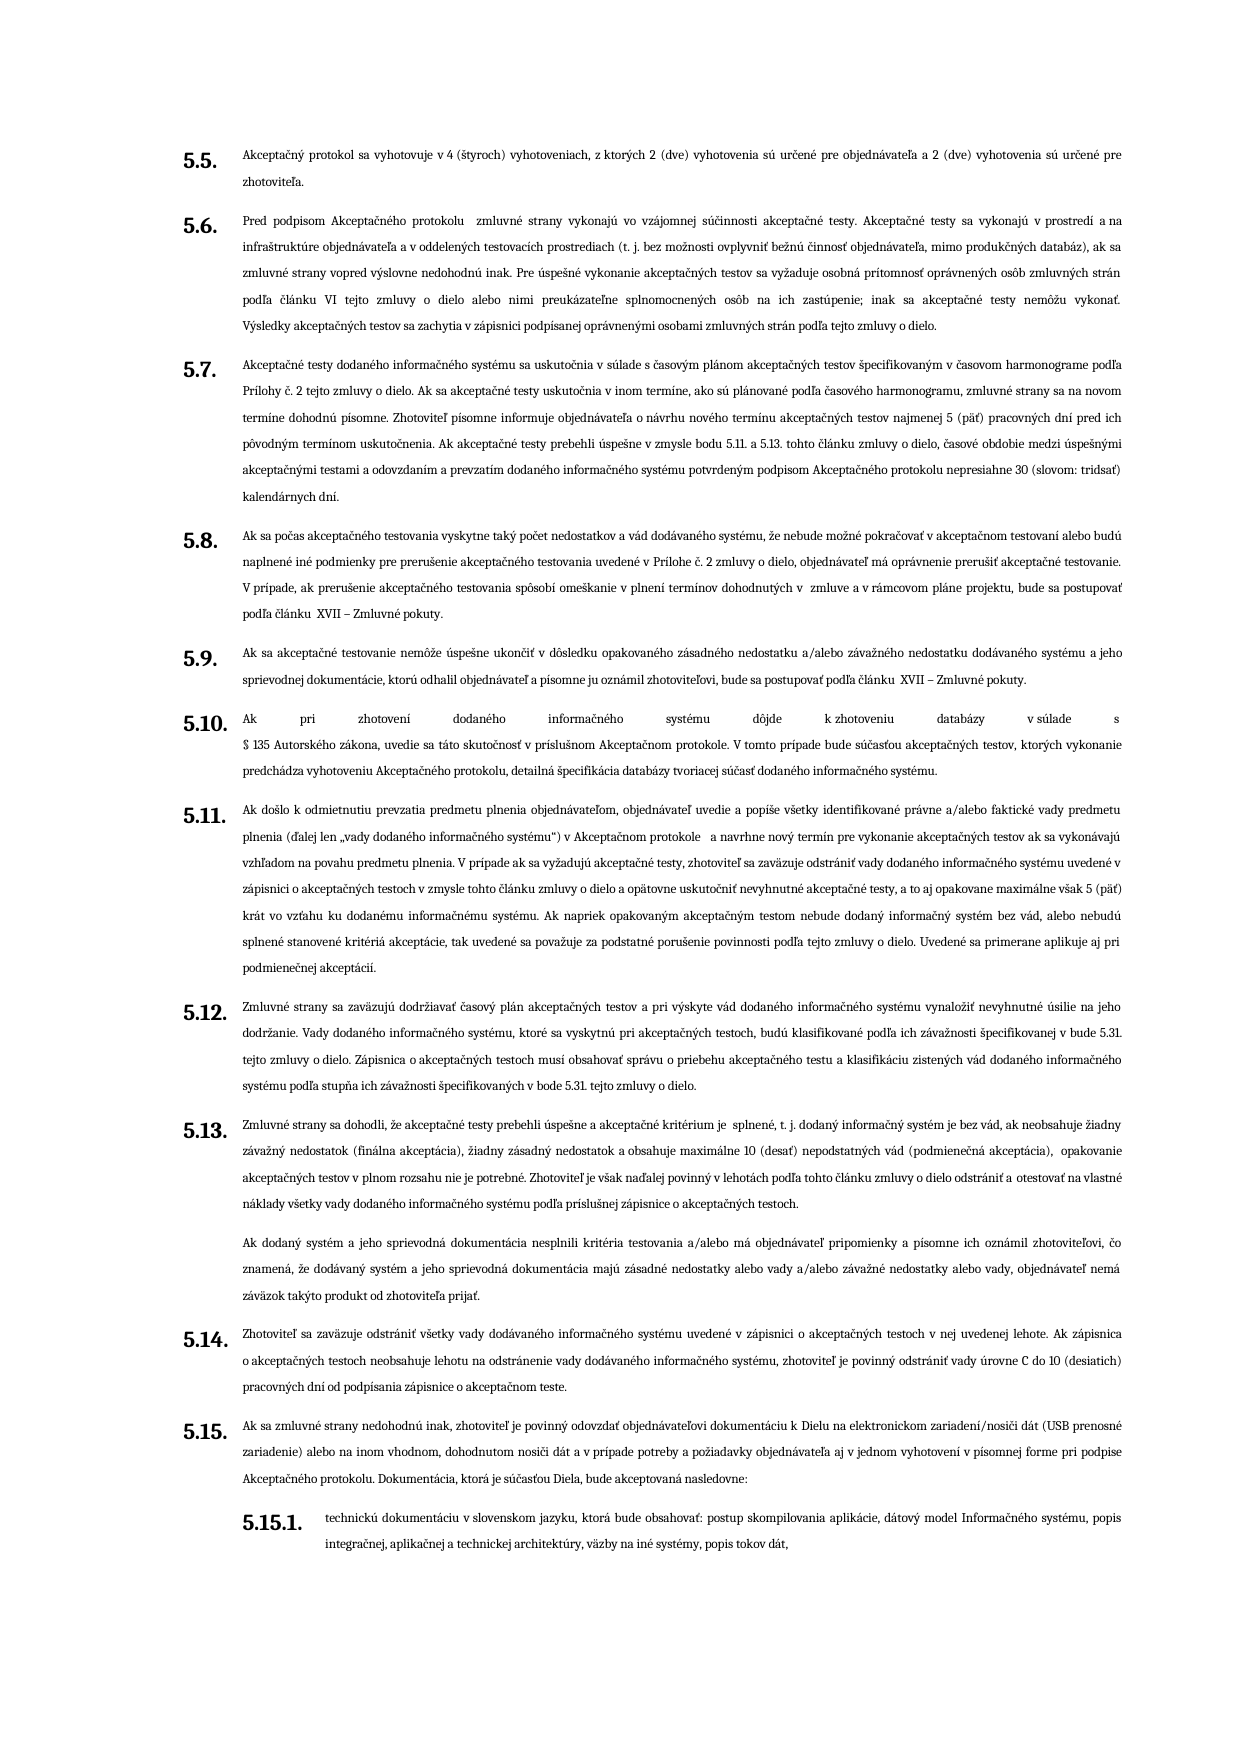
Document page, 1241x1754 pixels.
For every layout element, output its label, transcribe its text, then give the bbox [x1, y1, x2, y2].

subtitle Zmluvné strany sa dohodli, že akceptačné testy prebehli úspešne a akceptačné kritérium je splnené, t. j. dodaný informačný systém je bez vád, ak neobsahuje žiadny závažný nedostatok (finálna akceptácia), žiadny zásadný nedostatok a obsahuje maximálne 10 (desať) nepodstatných vád (podmienečná akceptácia), opakovanie akceptačných testov v plnom rozsahu nie je potrebné. Zhotoviteľ je však naďalej povinný v lehotách podľa tohto článku zmluvy o dielo odstrániť a otestovať na vlastné náklady všetky vady dodaného informačného systému podľa príslušnej zápisnice o akceptačných testoch. [183, 1117, 1122, 1223]
subtitle Ak pri zhotovení dodaného informačného systému dôjde k zhotoveniu databázy v súlade s § 135 Autorského zákona, uvedie sa táto skutočnosť v príslušnom Akceptačnom protokole. V tomto prípade bude súčasťou akceptačných testov, ktorých vykonanie predchádza vyhotoveniu Akceptačného protokolu, detailná špecifikácia databázy tvoriacej súčasť dodaného informačného systému. [183, 711, 1122, 790]
subtitle technickú dokumentáciu v slovenskom jazyku, ktorá bude obsahovať: postup skompilovania aplikácie, dátový model Informačného systému, popis integračnej, aplikačnej a technickej architektúry, väzby na iné systémy, popis tokov dát, [242, 1510, 1122, 1563]
subtitle Zmluvné strany sa zaväzujú dodržiavať časový plán akceptačných testov a pri výskyte vád dodaného informačného systému vynaložiť nevyhnutné úsilie na jeho dodržanie. Vady dodaného informačného systému, ktoré sa vyskytnú pri akceptačných testoch, budú klasifikované podľa ich závažnosti špecifikovanej v bude 5.31. tejto zmluvy o dielo. Zápisnica o akceptačných testoch musí obsahovať správu o priebehu akceptačného testu a klasifikáciu zistených vád dodaného informačného systému podľa stupňa ich závažnosti špecifikovaných v bode 5.31. tejto zmluvy o dielo. [183, 999, 1122, 1105]
subtitle Ak sa počas akceptačného testovania vyskytne taký počet nedostatkov a vád dodávaného systému, že nebude možné pokračovať v akceptačnom testovaní alebo budú naplnené iné podmienky pre prerušenie akceptačného testovania uvedené v Prílohe č. 2 zmluvy o dielo, objednávateľ má oprávnenie prerušiť akceptačné testovanie. V prípade, ak prerušenie akceptačného testovania spôsobí omeškanie v plnení termínov dohodnutých v zmluve a v rámcovom pláne projektu, bude sa postupovať podľa článku XVII – Zmluvné pokuty. [183, 528, 1122, 633]
subtitle Akceptačný protokol sa vyhotovuje v 4 (štyroch) vyhotoveniach, z ktorých 2 (dve) vyhotovenia sú určené pre objednávateľa a 2 (dve) vyhotovenia sú určené pre zhotoviteľa. [183, 148, 1122, 200]
subtitle Pred podpisom Akceptačného protokolu zmluvné strany vykonajú vo vzájomnej súčinnosti akceptačné testy. Akceptačné testy sa vykonajú v prostredí a na infraštruktúre objednávateľa a v oddelených testovacích prostrediach (t. j. bez možnosti ovplyvniť bežnú činnosť objednávateľa, mimo produkčných databáz), ak sa zmluvné strany vopred výslovne nedohodnú inak. Pre úspešné vykonanie akceptačných testov sa vyžaduje osobná prítomnosť oprávnených osôb zmluvných strán podľa článku VI tejto zmluvy o dielo alebo nimi preukázateľne splnomocnených osôb na ich zastúpenie; inak sa akceptačné testy nemôžu vykonať. Výsledky akceptačných testov sa zachytia v zápisnici podpísanej oprávnenými osobami zmluvných strán podľa tejto zmluvy o dielo. [183, 213, 1122, 345]
subtitle Ak sa zmluvné strany nedohodnú inak, zhotoviteľ je povinný odovzdať objednávateľovi dokumentáciu k Dielu na elektronickom zariadení/nosiči dát (USB prenosné zariadenie) alebo na inom vhodnom, dohodnutom nosiči dát a v prípade potreby a požiadavky objednávateľa aj v jednom vyhotovení v písomnej forme pri podpise Akceptačného protokolu. Dokumentácia, ktorá je súčasťou Diela, bude akceptovaná nasledovne: [183, 1418, 1122, 1497]
subtitle Zhotoviteľ sa zaväzuje odstrániť všetky vady dodávaného informačného systému uvedené v zápisnici o akceptačných testoch v nej uvedenej lehote. Ak zápisnica o akceptačných testoch neobsahuje lehotu na odstránenie vady dodávaného informačného systému, zhotoviteľ je povinný odstrániť vady úrovne C do 10 (desiatich) pracovných dní od podpísania zápisnice o akceptačnom teste. [183, 1327, 1122, 1406]
subtitle Ak došlo k odmietnutiu prevzatia predmetu plnenia objednávateľom, objednávateľ uvedie a popíše všetky identifikované právne a/alebo faktické vady predmetu plnenia (ďalej len „vady dodaného informačného systému“) v Akceptačnom protokole a navrhne nový termín pre vykonanie akceptačných testov ak sa vykonávajú vzhľadom na povahu predmetu plnenia. V prípade ak sa vyžadujú akceptačné testy, zhotoviteľ sa zaväzuje odstrániť vady dodaného informačného systému uvedené v zápisnici o akceptačných testoch v zmysle tohto článku zmluvy o dielo a opätovne uskutočniť nevyhnutné akceptačné testy, a to aj opakovane maximálne však 5 (päť) krát vo vzťahu ku dodanému informačnému systému. Ak napriek opakovaným akceptačným testom nebude dodaný informačný systém bez vád, alebo nebudú splnené stanovené kritériá akceptácie, tak uvedené sa považuje za podstatné porušenie povinnosti podľa tejto zmluvy o dielo. Uvedené sa primerane aplikuje aj pri podmienečnej akceptácií. [183, 802, 1122, 987]
subtitle Ak dodaný systém a jeho sprievodná dokumentácia nesplnili kritéria testovania a/alebo má objednávateľ pripomienky a písomne ich oznámil zhotoviteľovi, čo znamená, že dodávaný systém a jeho sprievodná dokumentácia majú zásadné nedostatky alebo vady a/alebo závažné nedostatky alebo vady, objednávateľ nemá záväzok takýto produkt od zhotoviteľa prijať. [242, 1235, 1122, 1314]
subtitle Akceptačné testy dodaného informačného systému sa uskutočnia v súlade s časovým plánom akceptačných testov špecifikovaným v časovom harmonograme podľa Prílohy č. 2 tejto zmluvy o dielo. Ak sa akceptačné testy uskutočnia v inom termíne, ako sú plánované podľa časového harmonogramu, zmluvné strany sa na novom termíne dohodnú písomne. Zhotoviteľ písomne informuje objednávateľa o návrhu nového termínu akceptačných testov najmenej 5 (päť) pracovných dní pred ich pôvodným termínom uskutočnenia. Ak akceptačné testy prebehli úspešne v zmysle bodu 5.11. a 5.13. tohto článku zmluvy o dielo, časové obdobie medzi úspešnými akceptačnými testami a odovzdaním a prevzatím dodaného informačného systému potvrdeným podpisom Akceptačného protokolu nepresiahne 30 (slovom: tridsať) kalendárnych dní. [183, 357, 1122, 515]
subtitle Ak sa akceptačné testovanie nemôže úspešne ukončiť v dôsledku opakovaného zásadného nedostatku a/alebo závažného nedostatku dodávaného systému a jeho sprievodnej dokumentácie, ktorú odhalil objednávateľ a písomne ju oznámil zhotoviteľovi, bude sa postupovať podľa článku XVII – Zmluvné pokuty. [183, 646, 1122, 698]
